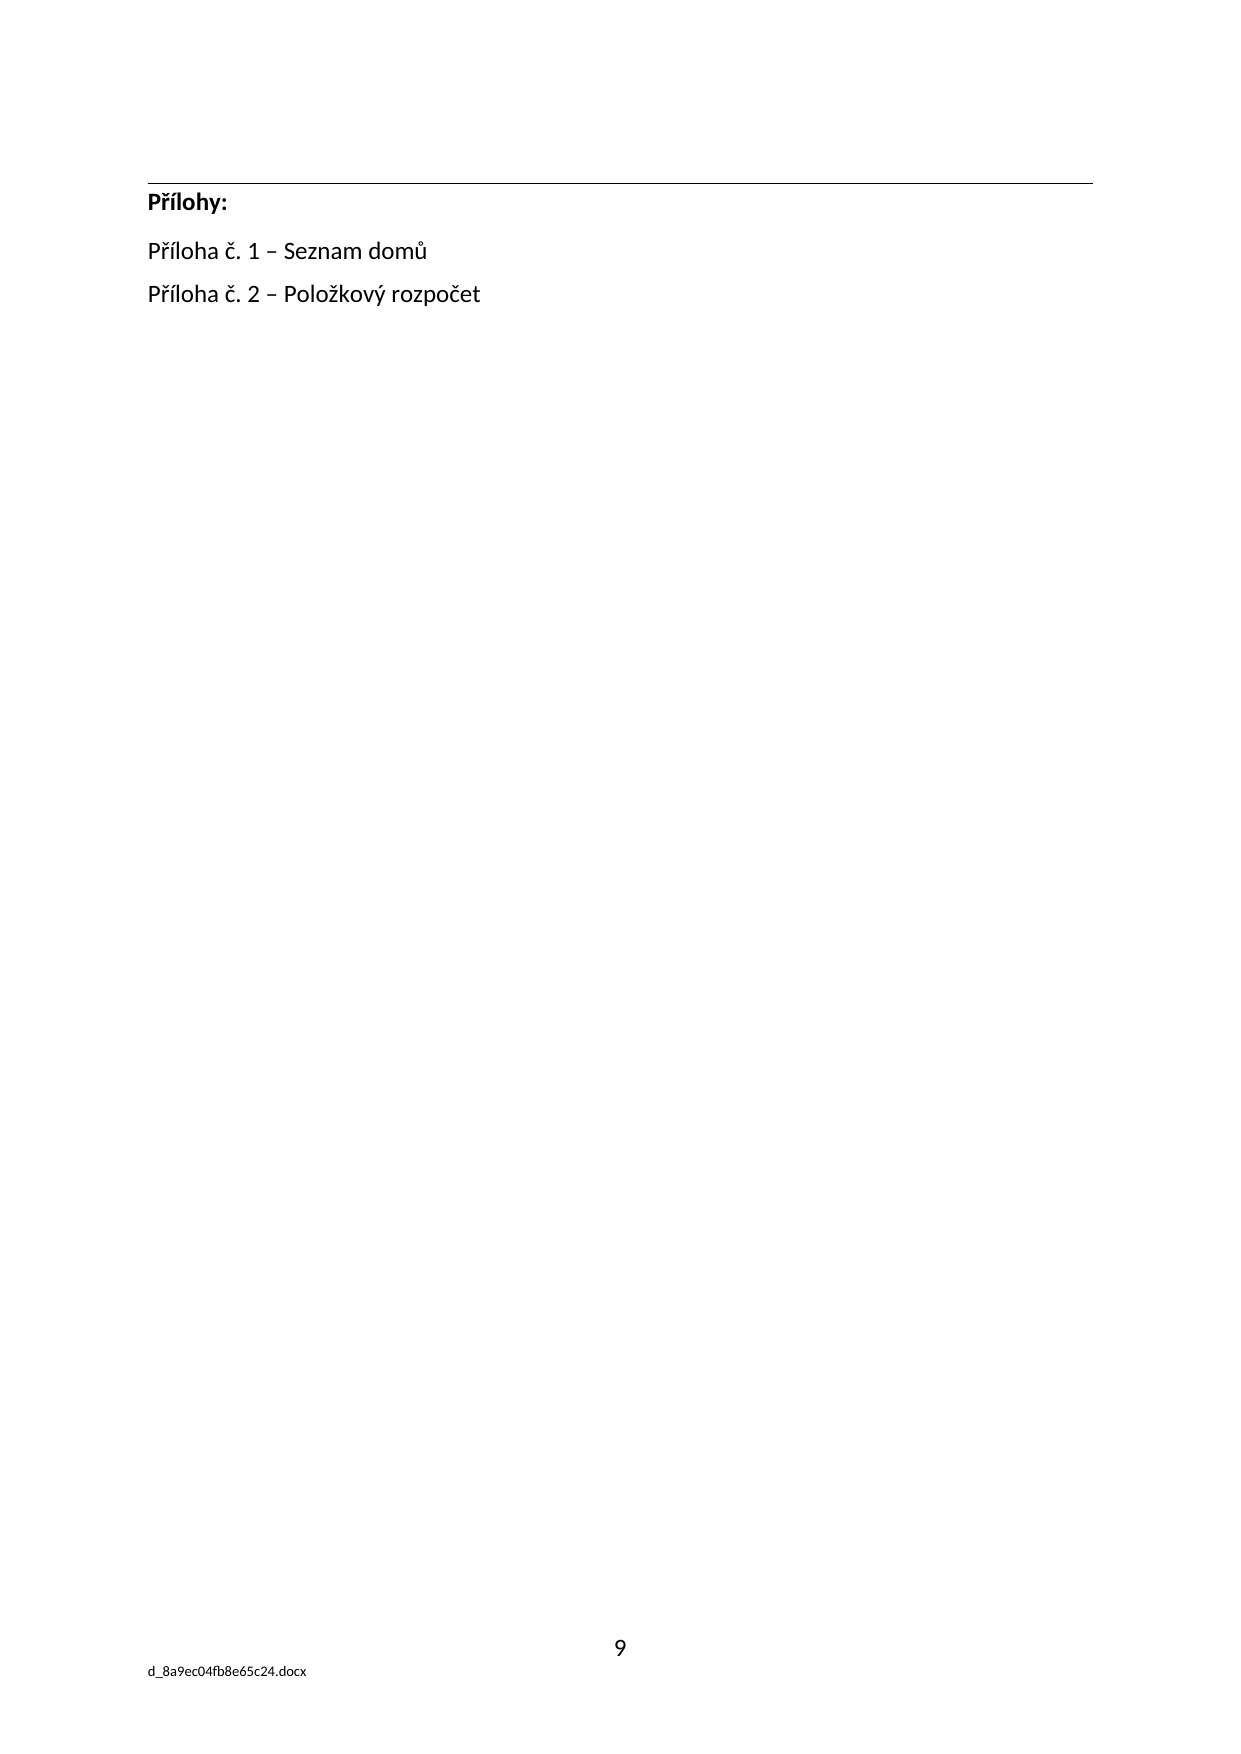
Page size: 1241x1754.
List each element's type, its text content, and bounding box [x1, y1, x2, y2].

list Příloha č. 1 – Seznam domů [148, 235, 1093, 266]
list Příloha č. 2 – Položkový rozpočet [148, 278, 1093, 309]
text Přílohy: [148, 184, 1093, 216]
